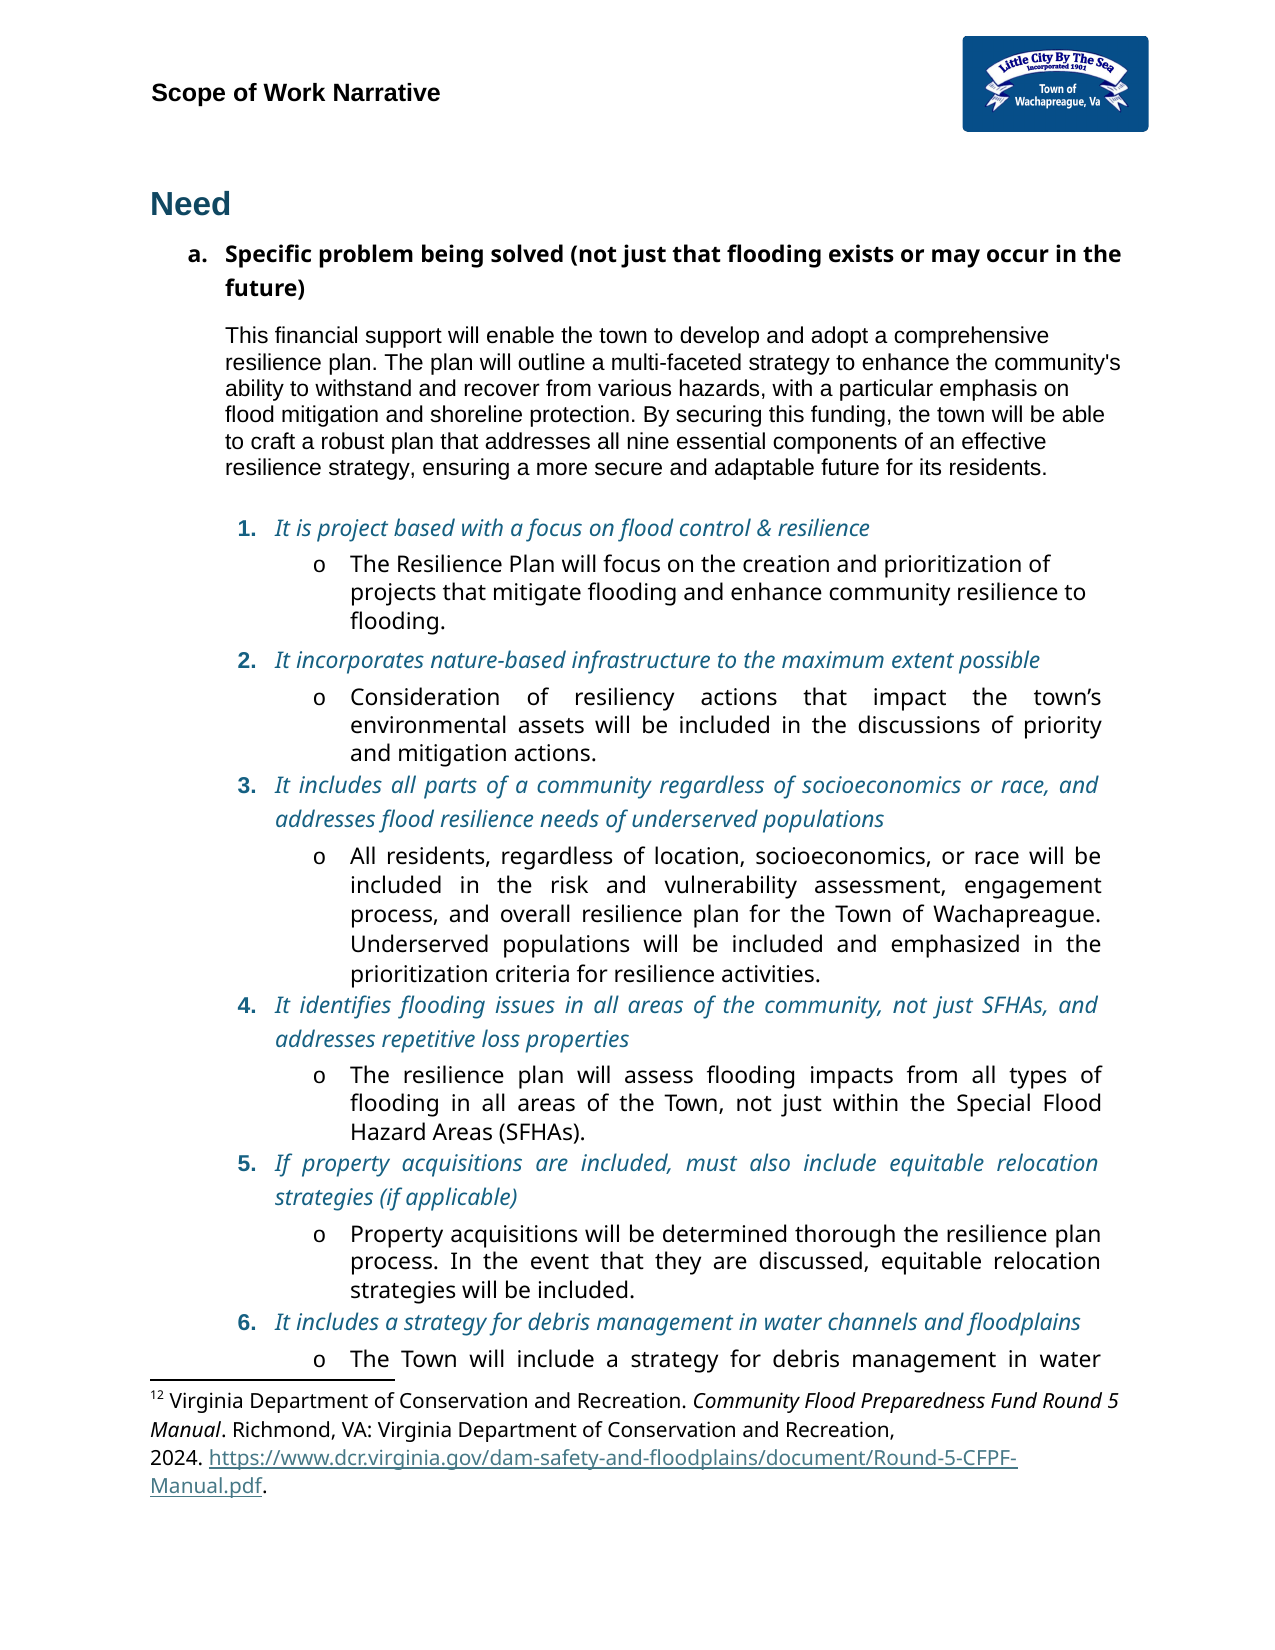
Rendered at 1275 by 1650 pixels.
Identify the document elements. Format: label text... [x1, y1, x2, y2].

list Consideration of resiliency actions that impact the town’s environmental assets will be included in the discussions of priority and mitigation actions. [312, 682, 1102, 768]
list It includes a strategy for debris management in water channels and floodplains [237, 1306, 1125, 1337]
list It incorporates nature-based infrastructure to the maximum extent possible [237, 644, 1125, 676]
list Specific problem being solved (not just that flooding exists or may occur in the future) [187, 238, 1125, 303]
picture [962, 36, 1149, 132]
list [312, 1344, 1102, 1373]
list If property acquisitions are included, must also include equitable relocation strategies (if applicable) [237, 1147, 1102, 1212]
list All residents, regardless of location, socioeconomics, or race will be included in the risk and vulnerability assessment, engagement process, and overall resilience plan for the Town of Wachapreague. Underserved populations will be included and emphasized in the prioritization criteria for resilience activities. [312, 840, 1102, 989]
list It identifies flooding issues in all areas of the community, not just SFHAs, and addresses repetitive loss properties [237, 989, 1102, 1054]
list The resilience plan will assess flooding impacts from all types of flooding in all areas of the Town, not just within the Special Flood Hazard Areas (SFHAs). [312, 1061, 1102, 1147]
list The Resilience Plan will focus on the creation and prioritization of projects that mitigate flooding and enhance community resilience to flooding. [312, 550, 1102, 636]
list It includes all parts of a community regardless of socioeconomics or race, and addresses flood resilience needs of underserved populations [237, 769, 1102, 834]
text Need [150, 150, 1125, 223]
list It is project based with a focus on flood control & resilience [237, 512, 1125, 543]
list This financial support will enable the town to develop and adopt a comprehensive resilience plan. The plan will outline a multi-faceted strategy to enhance the community's ability to withstand and recover from various hazards, with a particular emphasis on flood mitigation and shoreline protection. By securing this funding, the town will be able to craft a robust plan that addresses all nine essential components of an effective resilience strategy, ensuring a more secure and adaptable future for its residents. [225, 322, 1125, 481]
list Property acquisitions will be determined thorough the resilience plan process. In the event that they are discussed, equitable relocation strategies will be included. [312, 1219, 1102, 1305]
